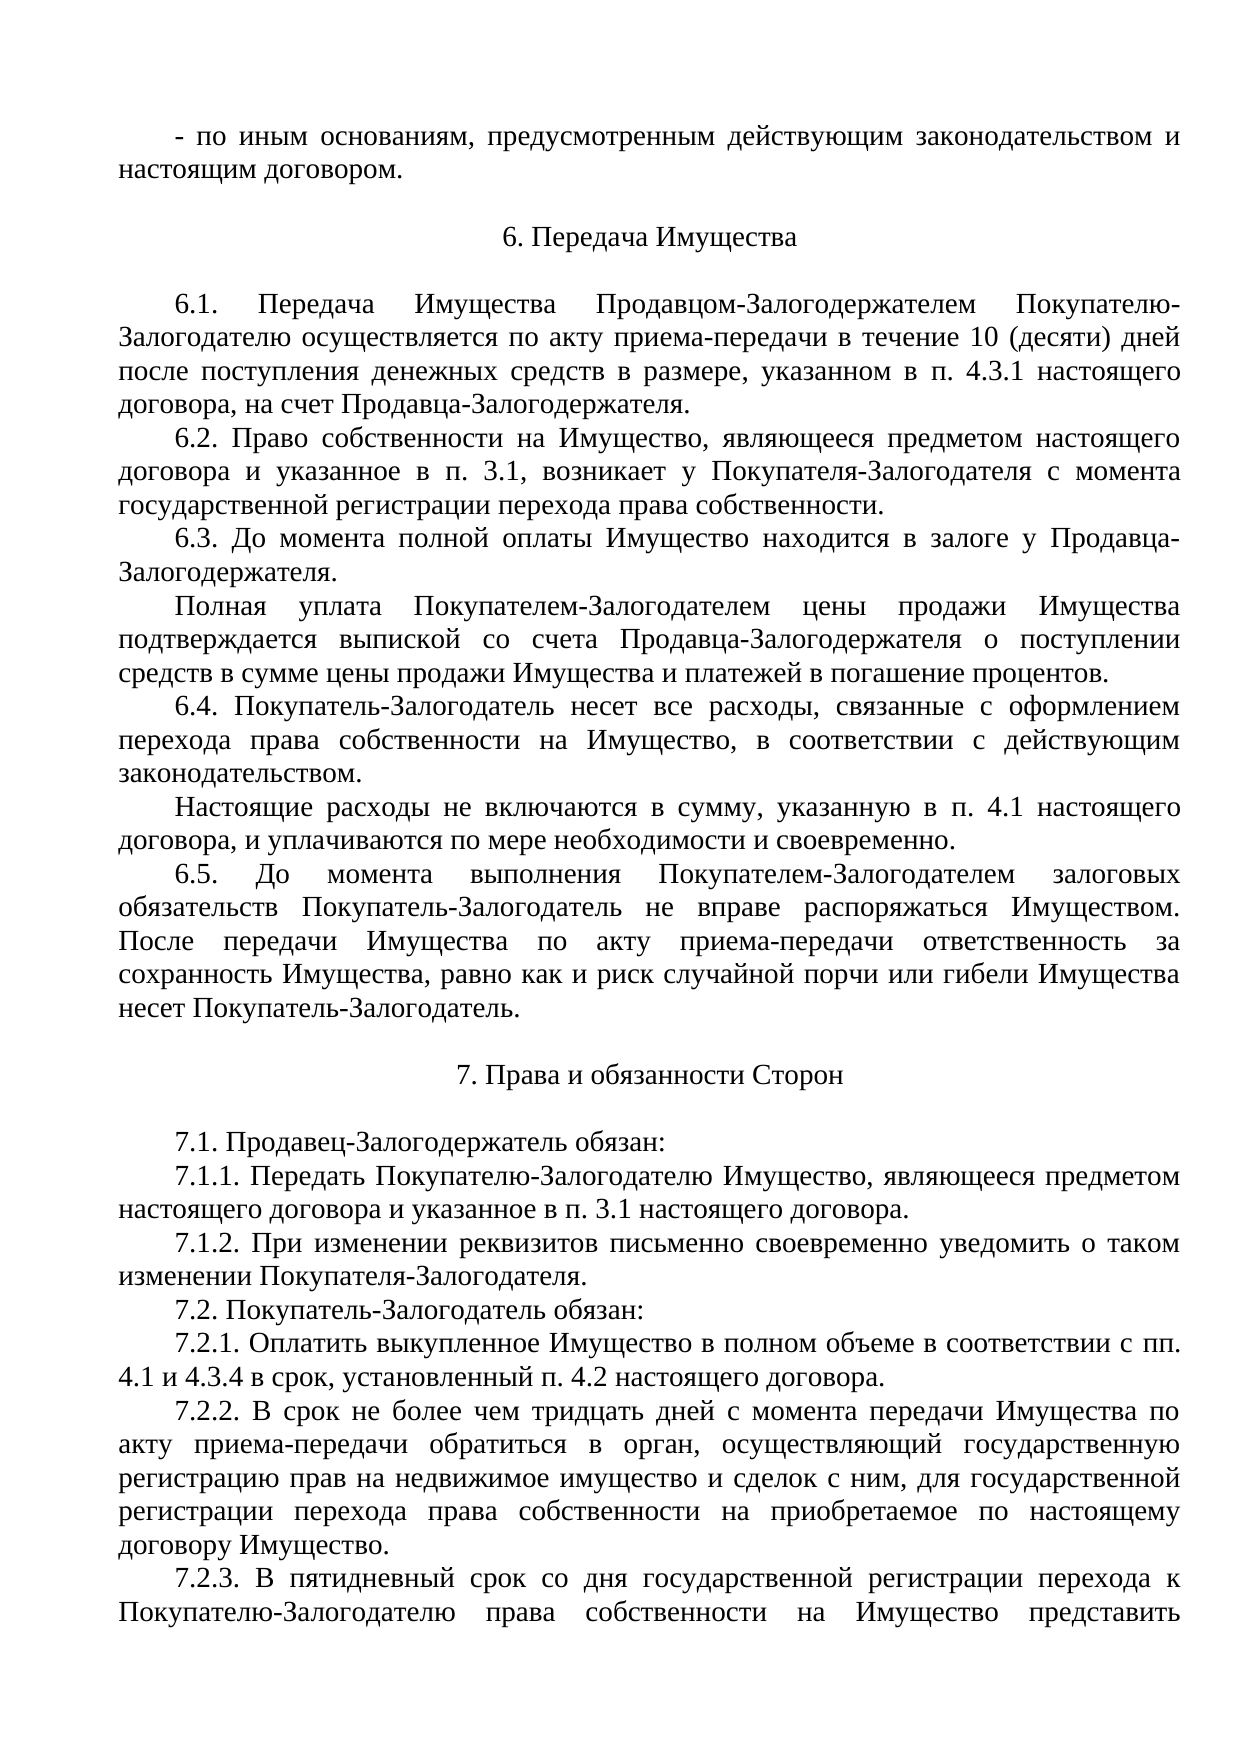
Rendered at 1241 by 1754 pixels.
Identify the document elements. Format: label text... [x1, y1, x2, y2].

text 6.5. До момента выполнения Покупателем-Залогодателем залоговых обязательств Покупатель-Залогодатель не вправе распоряжаться Имуществом. После передачи Имущества по акту приема-передачи ответственность за сохранность Имущества, равно как и риск случайной порчи или гибели Имущества несет Покупатель-Залогодатель. [118, 856, 1181, 1024]
text 7.2. Покупатель-Залогодатель обязан: [118, 1292, 1181, 1326]
text 7.2.1. Оплатить выкупленное Имущество в полном объеме в соответствии с пп. 4.1 и 4.3.4 в срок, установленный п. 4.2 настоящего договора. [118, 1326, 1181, 1393]
text Полная уплата Покупателем-Залогодателем цены продажи Имущества подтверждается выпиской со счета Продавца-Залогодержателя о поступлении средств в сумме цены продажи Имущества и платежей в погашение процентов. [118, 588, 1181, 688]
text 7. Права и обязанности Сторон [118, 1057, 1181, 1091]
text 6. Передача Имущества [118, 219, 1181, 252]
text 7.1.1. Передать Покупателю-Залогодателю Имущество, являющееся предметом настоящего договора и указанное в п. 3.1 настоящего договора. [118, 1158, 1181, 1225]
text 6.4. Покупатель-Залогодатель несет все расходы, связанные с оформлением перехода права собственности на Имущество, в соответствии с действующим законодательством. [118, 688, 1181, 789]
text 6.3. До момента полной оплаты Имущество находится в залоге у Продавца-Залогодержателя. [118, 521, 1181, 588]
text 7.2.2. В срок не более чем тридцать дней с момента передачи Имущества по акту приема-передачи обратиться в орган, осуществляющий государственную регистрацию прав на недвижимое имущество и сделок с ним, для государственной регистрации перехода права собственности на приобретаемое по настоящему договору Имущество. [118, 1393, 1181, 1560]
text - по иным основаниям, предусмотренным действующим законодательством и настоящим договором. [118, 118, 1181, 185]
text Настоящие расходы не включаются в сумму, указанную в п. 4.1 настоящего договора, и уплачиваются по мере необходимости и своевременно. [118, 789, 1181, 856]
text 6.2. Право собственности на Имущество, являющееся предметом настоящего договора и указанное в п. 3.1, возникает у Покупателя-Залогодателя с момента государственной регистрации перехода права собственности. [118, 420, 1181, 521]
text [118, 1560, 1181, 1627]
text 6.1. Передача Имущества Продавцом-Залогодержателем Покупателю-Залогодателю осуществляется по акту приема-передачи в течение 10 (десяти) дней после поступления денежных средств в размере, указанном в п. 4.3.1 настоящего договора, на счет Продавца-Залогодержателя. [118, 286, 1181, 420]
text 7.1. Продавец-Залогодержатель обязан: [118, 1124, 1181, 1158]
text 7.1.2. При изменении реквизитов письменно своевременно уведомить о таком изменении Покупателя-Залогодателя. [118, 1225, 1181, 1292]
